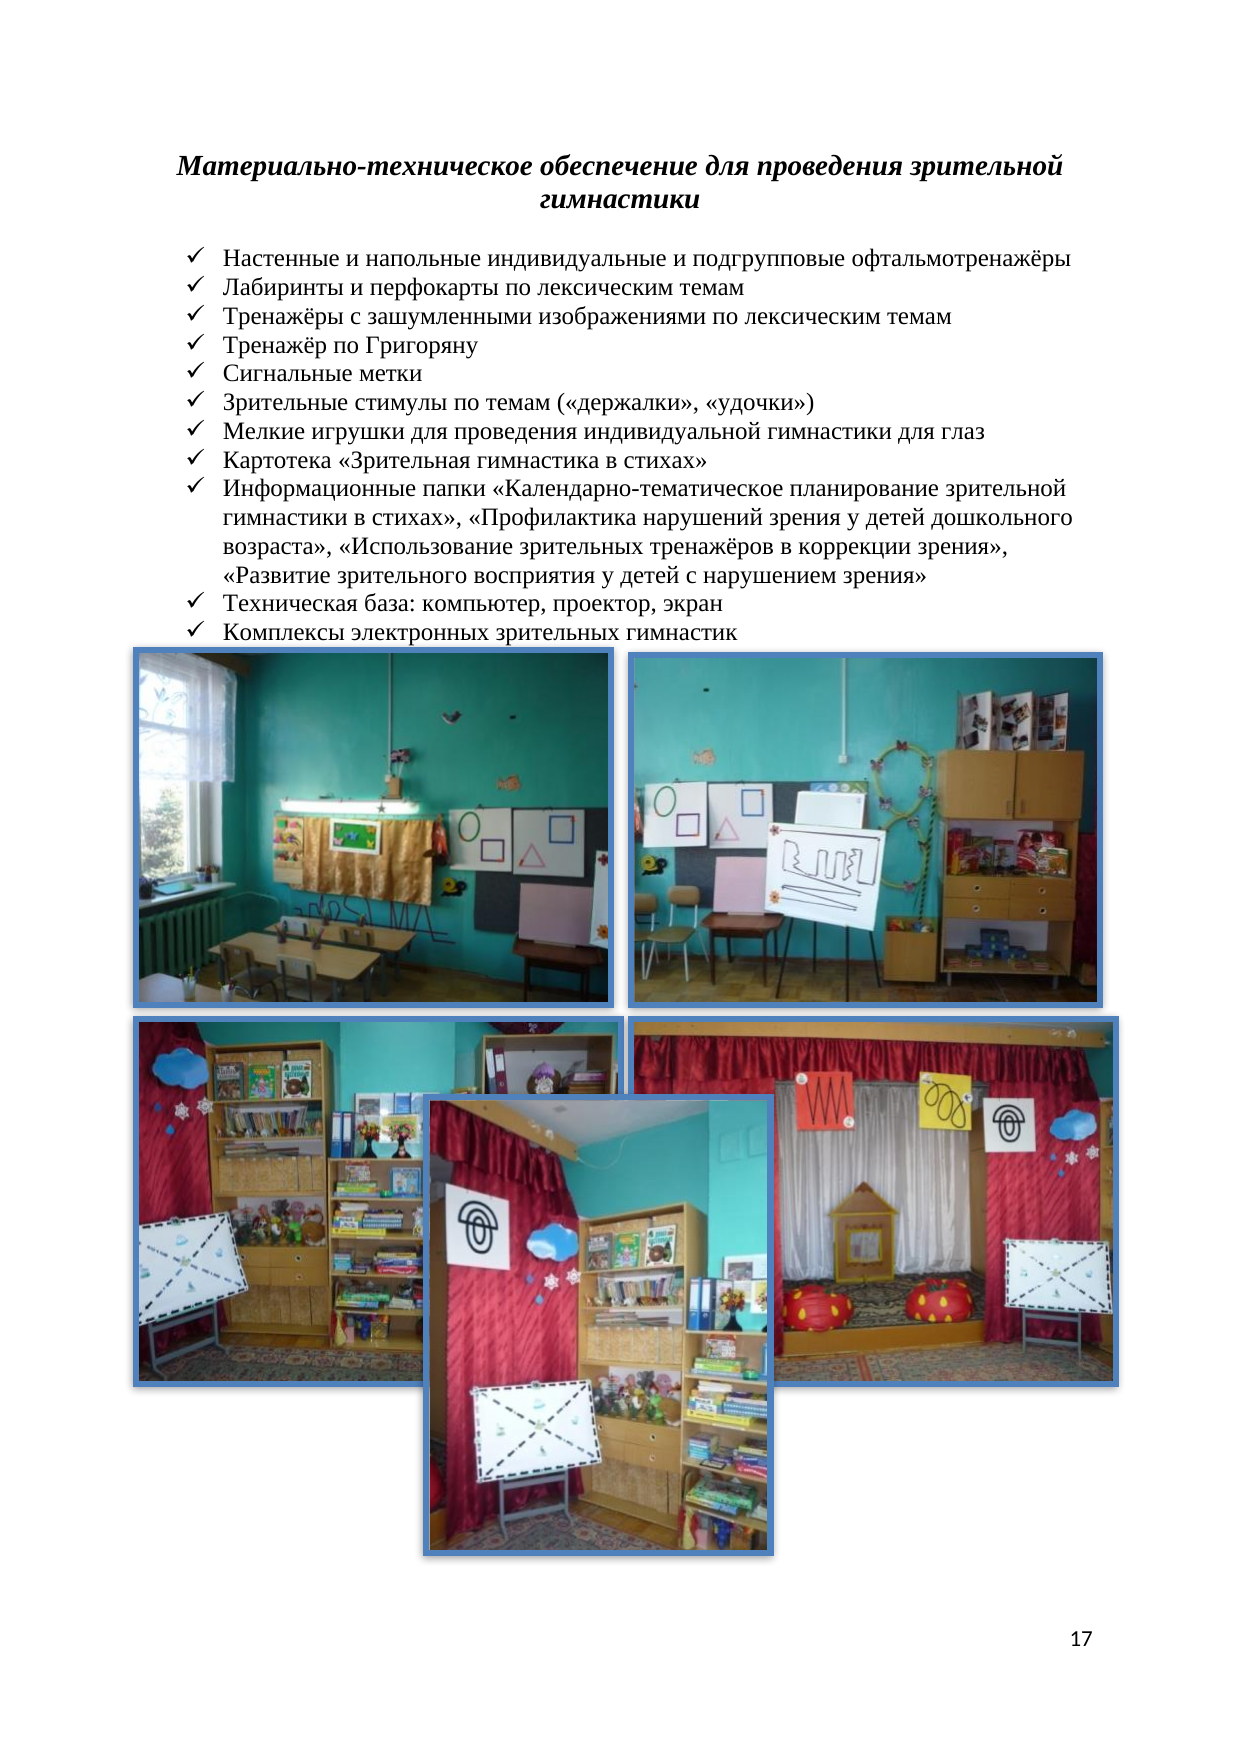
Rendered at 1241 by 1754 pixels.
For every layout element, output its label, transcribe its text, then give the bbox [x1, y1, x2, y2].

list Информационные папки «Календарно-тематическое планирование зрительной гимнастики в стихах», «Профилактика нарушений зрения у детей дошкольного возраста», «Использование зрительных тренажёров в коррекции зрения», «Развитие зрительного восприятия у детей с нарушением зрения» [185, 473, 1092, 588]
text Материально-техническое обеспечение для проведения зрительной гимнастики [148, 148, 1092, 215]
list Картотека «Зрительная гимнастика в стихах» [185, 445, 1092, 473]
list Комплексы электронных зрительных гимнастик [185, 617, 1092, 646]
list Мелкие игрушки для проведения индивидуальной гимнастики для глаз [185, 416, 1092, 445]
picture [139, 1022, 618, 1381]
list Техническая база: компьютер, проектор, экран [185, 588, 1092, 617]
list Сигнальные метки [185, 358, 1092, 387]
list Тренажёр по Григоряну [185, 330, 1092, 358]
picture [139, 653, 608, 1002]
list Лабиринты и перфокарты по лексическим темам [185, 272, 1092, 301]
picture [634, 1022, 1113, 1381]
picture [430, 1101, 767, 1550]
list Настенные и напольные индивидуальные и подгрупповые офтальмотренажёры [185, 243, 1092, 272]
list Зрительные стимулы по темам («держалки», «удочки») [185, 387, 1092, 416]
list Тренажёры с зашумленными изображениями по лексическим темам [185, 301, 1092, 330]
picture [634, 658, 1097, 1002]
